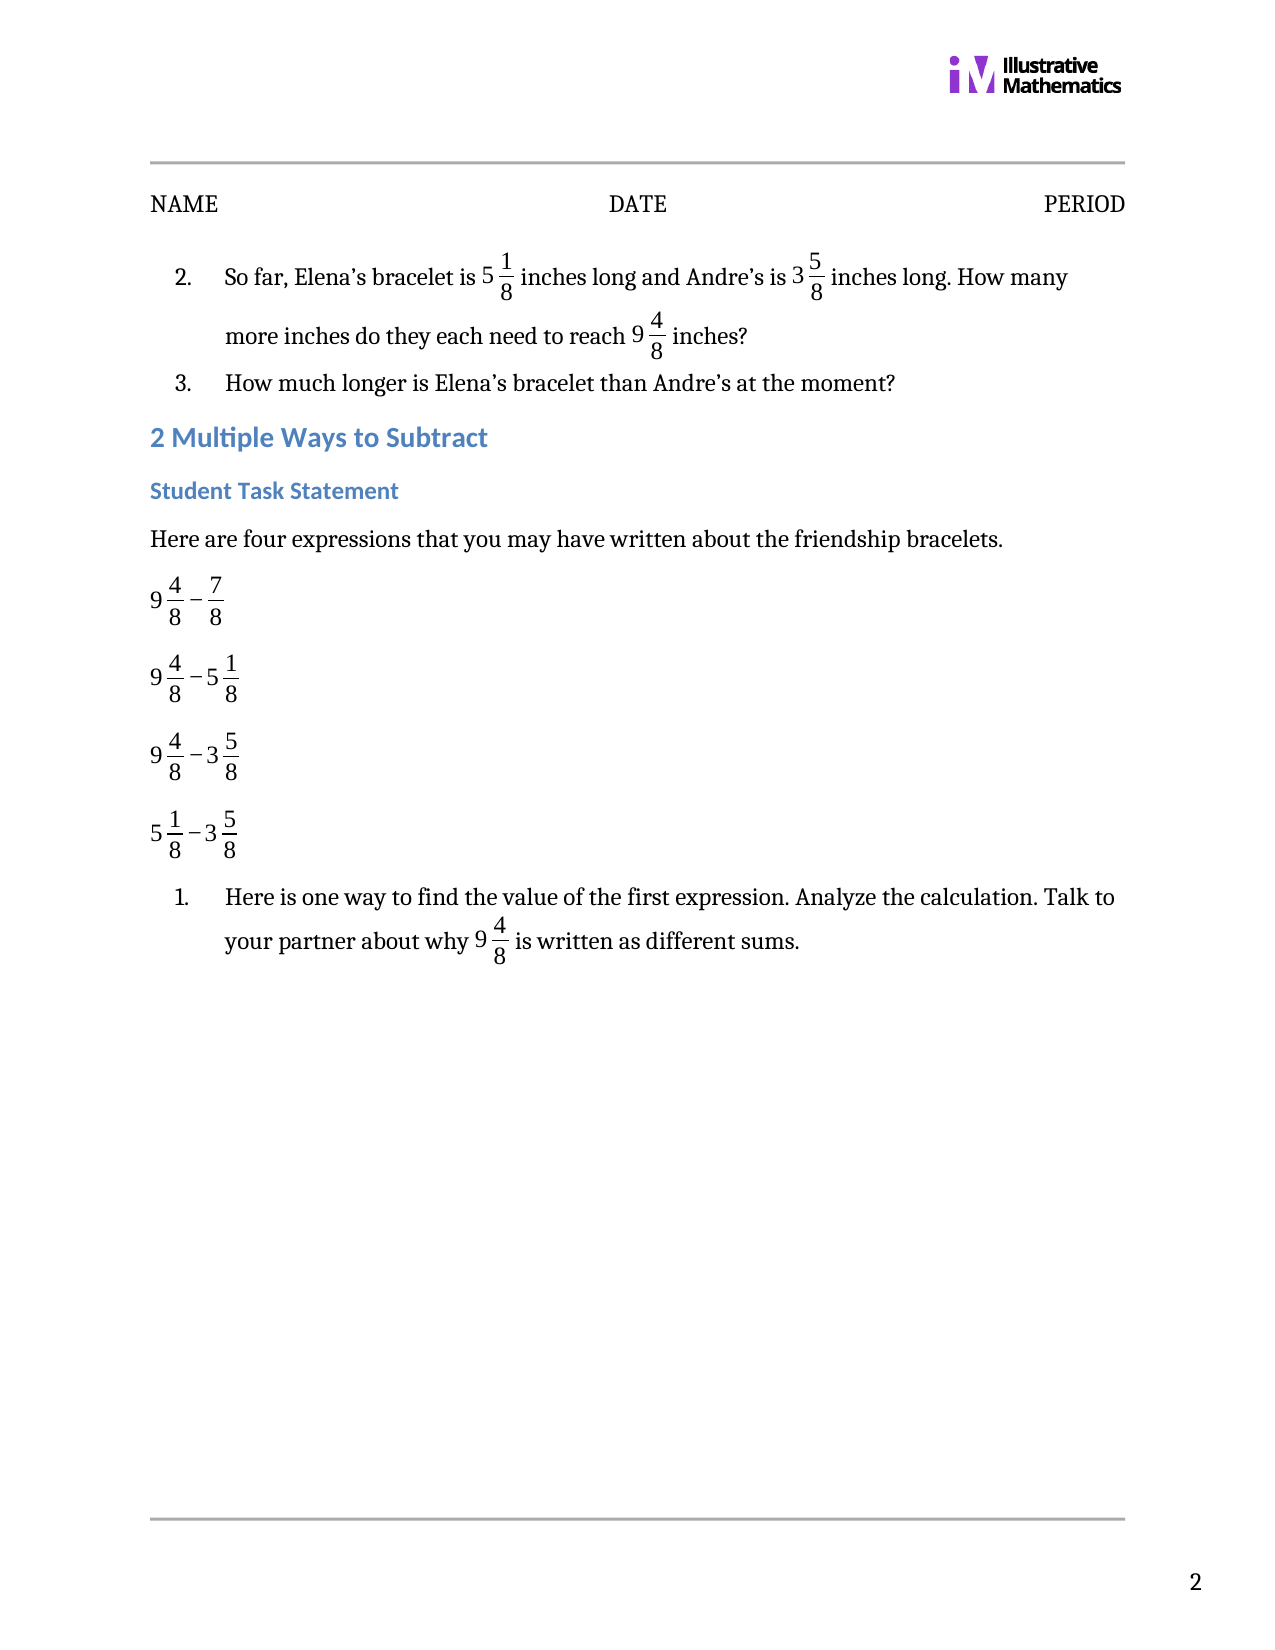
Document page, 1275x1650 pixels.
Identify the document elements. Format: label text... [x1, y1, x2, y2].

text Here are four expressions that you may have written about the friendship bracelets. [150, 524, 1125, 553]
list How much longer is Elena’s bracelet than Andre’s at the moment? [175, 369, 1125, 398]
subtitle Student Task Statement [150, 475, 1125, 506]
picture [949, 55, 1121, 93]
subtitle 2 Multiple Ways to Subtract [150, 419, 1125, 454]
list Here is one way to find the value of the first expression. Analyze the calculation. Talk to your partner about why is written as different sums. [175, 883, 1125, 971]
list So far, Elena’s bracelet is inches long and Andre’s is inches long. How many more inches do they each need to reach inches? [175, 247, 1125, 365]
